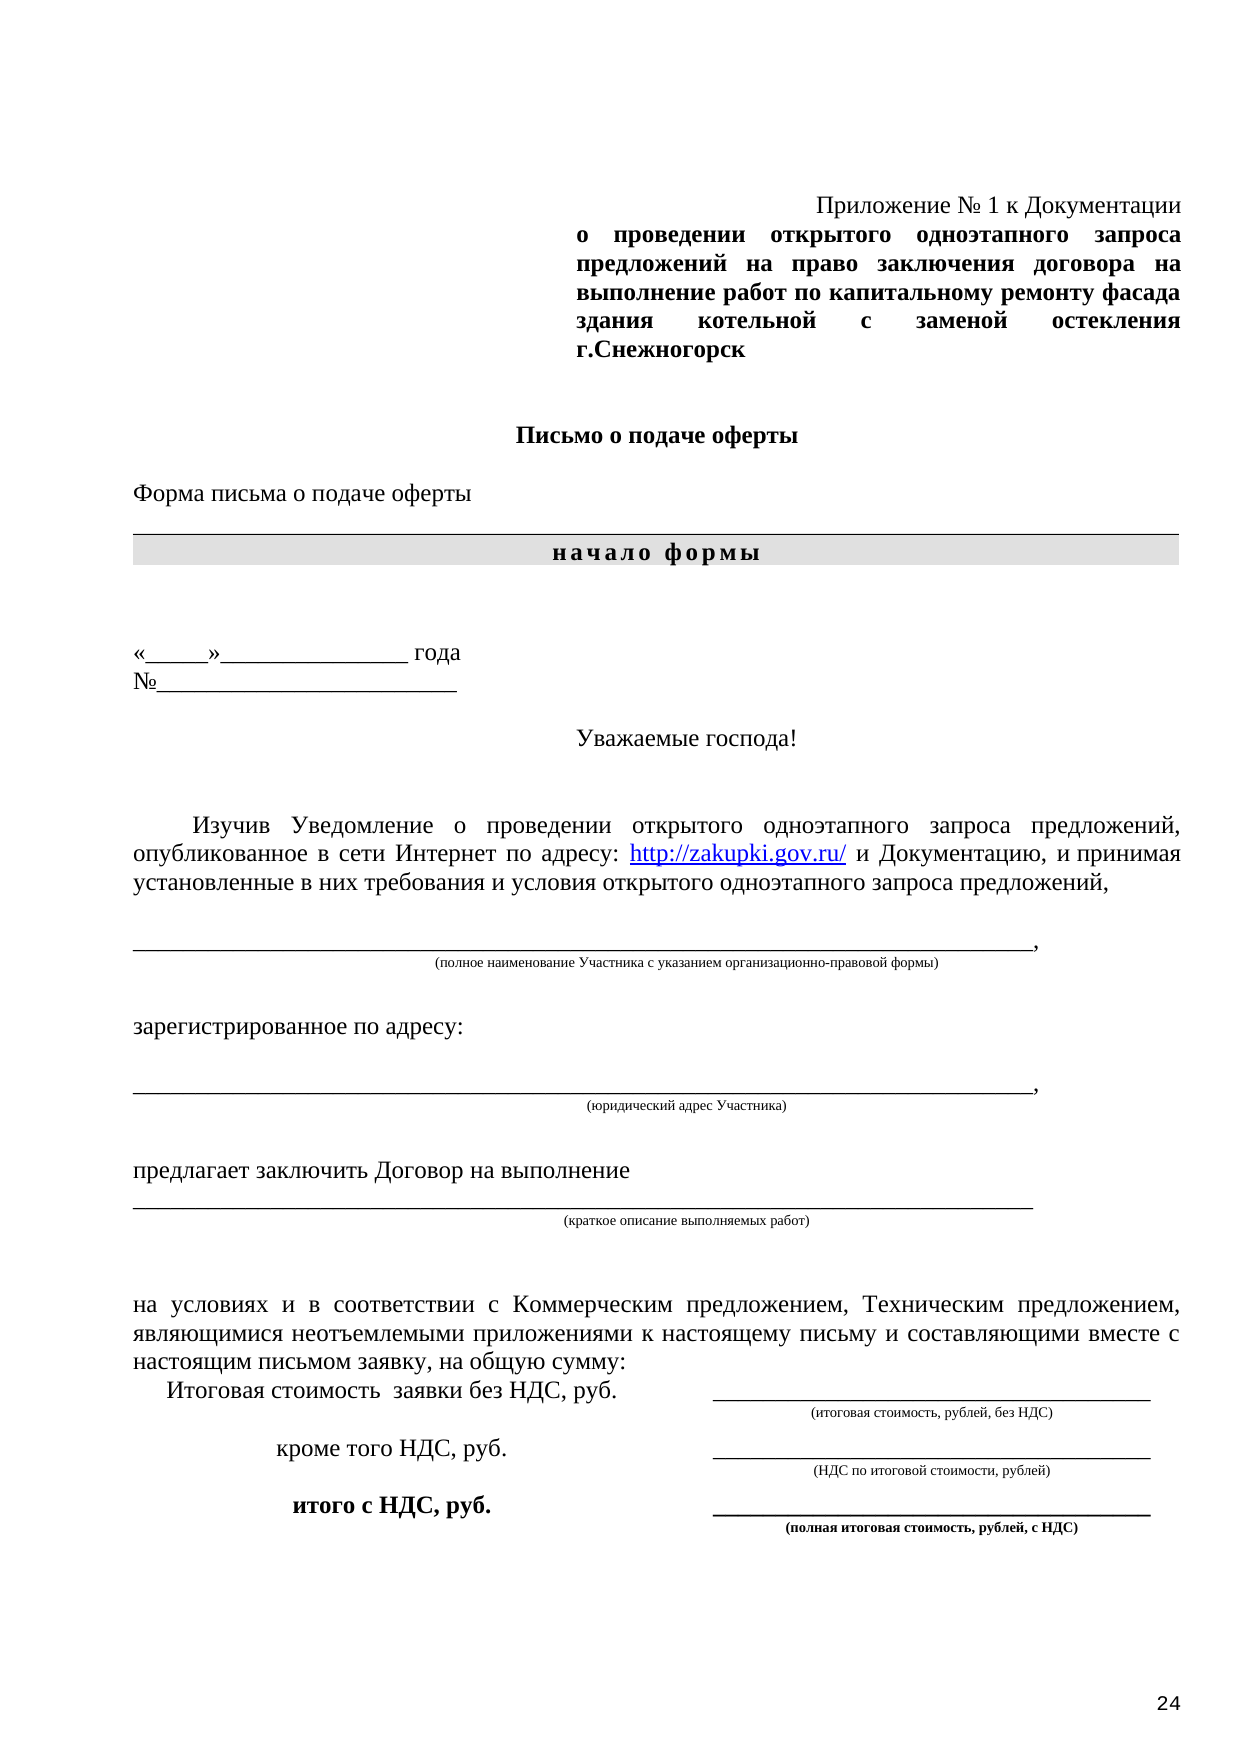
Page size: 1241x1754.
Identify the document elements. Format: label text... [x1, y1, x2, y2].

text (юридический адрес Участника) [133, 1097, 1181, 1126]
table_header ___________________________________ (итоговая стоимость, рублей, без НДС) [662, 1375, 1202, 1433]
text Форма письма о подаче оферты [133, 478, 1181, 507]
text Письмо о подаче оферты [133, 420, 1181, 449]
text ________________________________________________________________________, [133, 925, 1181, 953]
text о проведении открытого одноэтапного запроса предложений на право заключения договора на выполнение работ по капитальному ремонту фасада здания котельной с заменой остекления г.Снежногорск [576, 219, 1181, 363]
text «_____»_______________ года [133, 637, 635, 666]
subtitle Приложение № 1 к Документации [576, 190, 1181, 219]
text №________________________ [133, 666, 635, 695]
text предлагает заключить Договор на выполнение [133, 1155, 1181, 1183]
text начало формы [133, 535, 1179, 565]
text ________________________________________________________________________ [133, 1183, 1181, 1212]
table_cell ___________________________________ (НДС по итоговой стоимости, рублей) [662, 1433, 1202, 1490]
text (краткое описание выполняемых работ) [133, 1212, 1181, 1241]
text Уважаемые господа! [133, 723, 1181, 752]
table_cell итого с НДС, руб. [122, 1490, 662, 1548]
text Изучив Уведомление о проведении открытого одноэтапного запроса предложений, опубликованное в сети Интернет по адресу: http://zakupki.gov.ru/ и Документацию, и принимая установленные в них требования и условия открытого одноэтапного запроса предложений, [133, 810, 1181, 896]
table_header Итоговая стоимость заявки без НДС, руб. [122, 1375, 662, 1433]
table_cell кроме того НДС, руб. [122, 1433, 662, 1490]
text на условиях и в соответствии с Коммерческим предложением, Техническим предложением, являющимися неотъемлемыми приложениями к настоящему письму и составляющими вместе с настоящим письмом заявку, на общую сумму: [133, 1289, 1181, 1375]
text зарегистрированное по адресу: [133, 1011, 1181, 1040]
table_cell ___________________________________ (полная итоговая стоимость, рублей, с НДС) [662, 1490, 1202, 1548]
text ________________________________________________________________________, [133, 1068, 1181, 1097]
text (полное наименование Участника с указанием организационно-правовой формы) [133, 953, 1181, 982]
